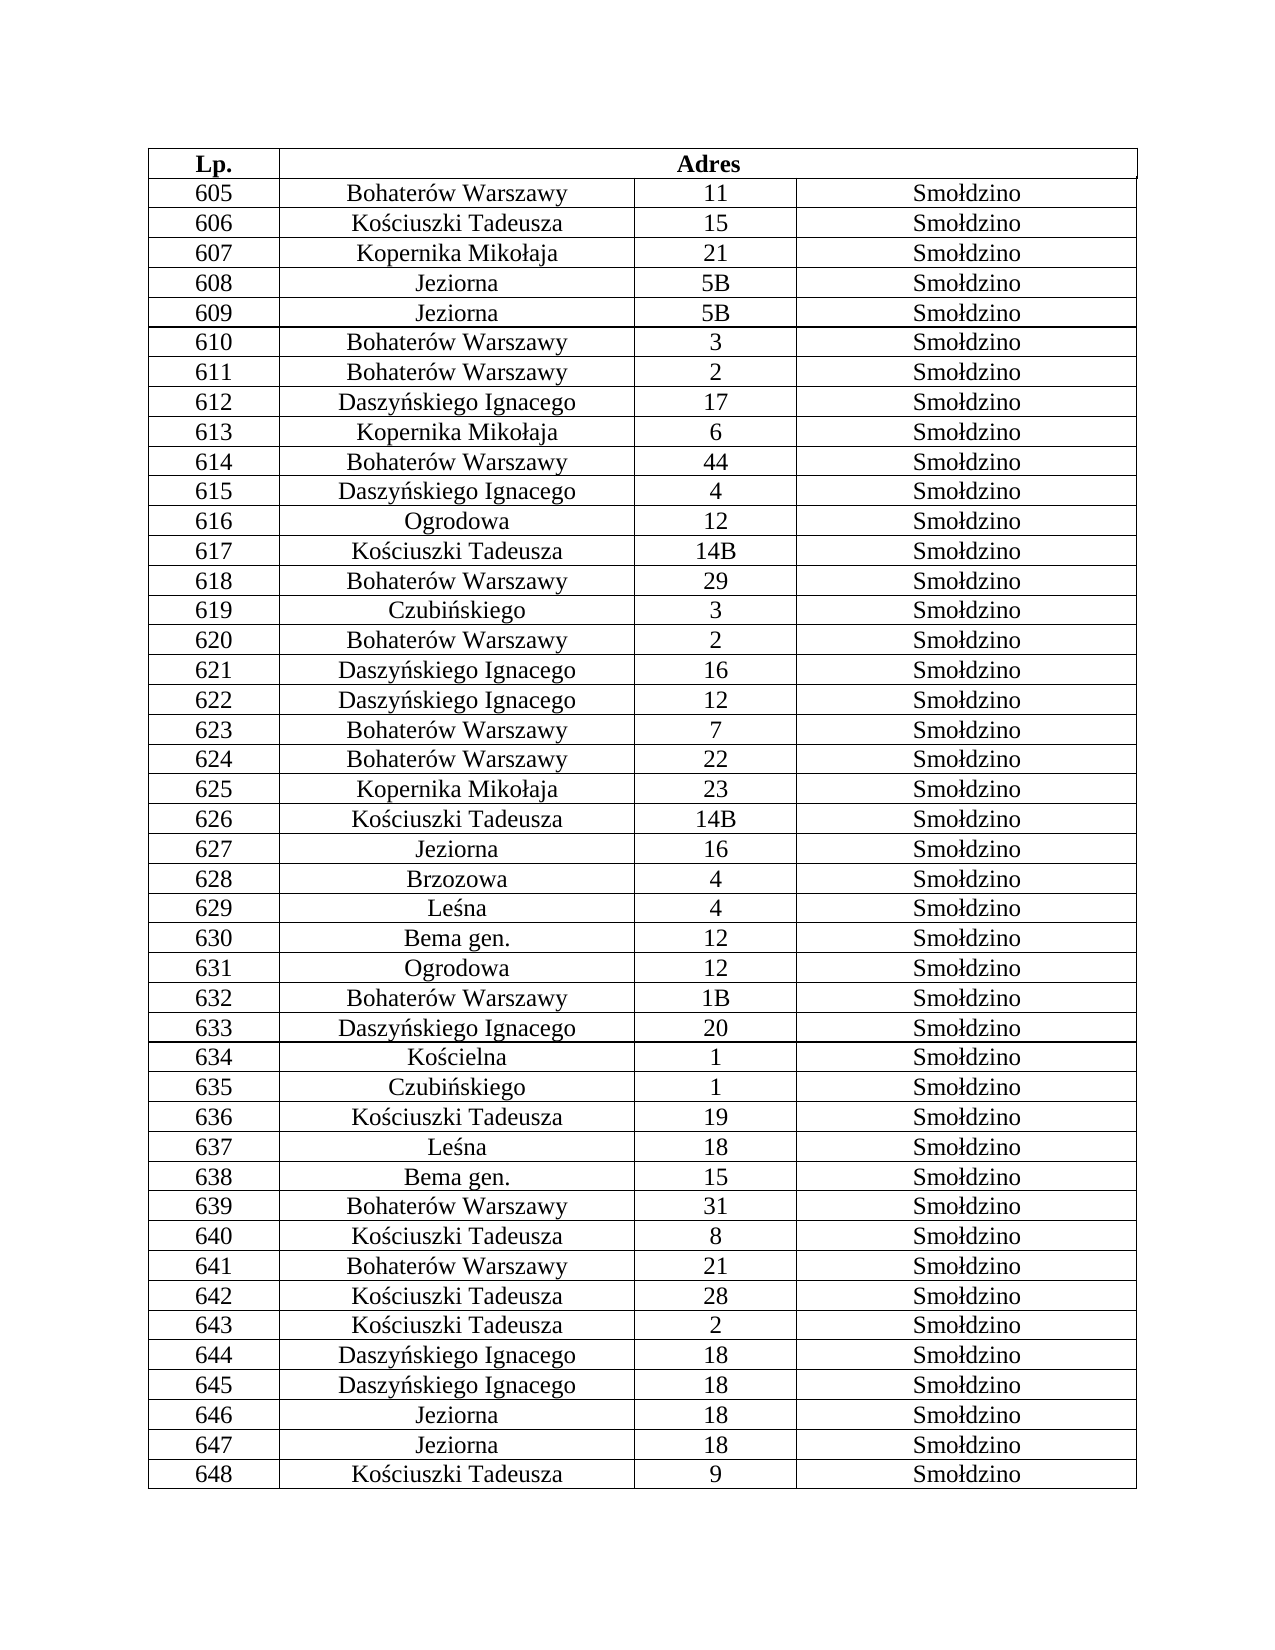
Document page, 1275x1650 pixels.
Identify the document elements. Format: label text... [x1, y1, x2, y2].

table_header Adres [280, 149, 1137, 177]
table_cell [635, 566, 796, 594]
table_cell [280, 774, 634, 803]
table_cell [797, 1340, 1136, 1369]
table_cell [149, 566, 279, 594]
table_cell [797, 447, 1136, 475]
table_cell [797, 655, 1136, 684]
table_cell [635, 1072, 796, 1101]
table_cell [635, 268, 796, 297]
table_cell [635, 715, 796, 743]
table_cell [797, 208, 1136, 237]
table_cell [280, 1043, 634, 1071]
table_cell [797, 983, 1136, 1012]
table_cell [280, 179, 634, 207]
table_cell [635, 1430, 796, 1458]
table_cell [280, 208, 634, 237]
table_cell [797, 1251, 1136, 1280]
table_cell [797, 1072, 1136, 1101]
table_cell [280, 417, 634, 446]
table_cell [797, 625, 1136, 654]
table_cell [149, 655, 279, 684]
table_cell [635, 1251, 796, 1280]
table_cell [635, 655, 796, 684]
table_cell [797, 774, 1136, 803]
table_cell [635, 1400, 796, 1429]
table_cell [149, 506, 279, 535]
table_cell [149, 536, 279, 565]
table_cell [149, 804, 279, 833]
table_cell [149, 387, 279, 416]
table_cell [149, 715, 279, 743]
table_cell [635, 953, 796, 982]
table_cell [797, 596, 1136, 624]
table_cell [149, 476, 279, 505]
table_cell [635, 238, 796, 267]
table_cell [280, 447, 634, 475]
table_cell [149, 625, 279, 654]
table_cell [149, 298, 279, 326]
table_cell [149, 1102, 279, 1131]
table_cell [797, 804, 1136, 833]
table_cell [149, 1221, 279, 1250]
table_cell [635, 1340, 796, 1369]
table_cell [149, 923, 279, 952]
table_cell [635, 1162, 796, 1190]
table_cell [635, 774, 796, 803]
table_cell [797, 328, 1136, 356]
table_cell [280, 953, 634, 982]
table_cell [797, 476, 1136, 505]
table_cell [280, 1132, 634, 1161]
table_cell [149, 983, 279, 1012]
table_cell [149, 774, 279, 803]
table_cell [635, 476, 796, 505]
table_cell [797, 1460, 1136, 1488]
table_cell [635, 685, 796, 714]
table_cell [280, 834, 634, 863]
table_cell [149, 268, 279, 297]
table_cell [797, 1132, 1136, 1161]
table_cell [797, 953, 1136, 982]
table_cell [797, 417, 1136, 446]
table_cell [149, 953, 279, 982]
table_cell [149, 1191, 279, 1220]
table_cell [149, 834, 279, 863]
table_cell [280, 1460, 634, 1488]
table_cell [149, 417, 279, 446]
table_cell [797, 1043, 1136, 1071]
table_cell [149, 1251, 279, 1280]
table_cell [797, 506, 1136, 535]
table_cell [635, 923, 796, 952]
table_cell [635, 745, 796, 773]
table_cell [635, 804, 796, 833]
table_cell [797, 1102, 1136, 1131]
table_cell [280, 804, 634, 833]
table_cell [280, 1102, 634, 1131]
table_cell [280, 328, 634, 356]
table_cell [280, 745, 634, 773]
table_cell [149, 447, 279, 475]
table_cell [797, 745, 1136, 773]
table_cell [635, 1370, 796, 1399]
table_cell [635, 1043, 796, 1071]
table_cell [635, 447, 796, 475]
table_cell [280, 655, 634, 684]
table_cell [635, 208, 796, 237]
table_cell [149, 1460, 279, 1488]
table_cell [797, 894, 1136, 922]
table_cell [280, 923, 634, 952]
table_header Lp. [149, 149, 279, 177]
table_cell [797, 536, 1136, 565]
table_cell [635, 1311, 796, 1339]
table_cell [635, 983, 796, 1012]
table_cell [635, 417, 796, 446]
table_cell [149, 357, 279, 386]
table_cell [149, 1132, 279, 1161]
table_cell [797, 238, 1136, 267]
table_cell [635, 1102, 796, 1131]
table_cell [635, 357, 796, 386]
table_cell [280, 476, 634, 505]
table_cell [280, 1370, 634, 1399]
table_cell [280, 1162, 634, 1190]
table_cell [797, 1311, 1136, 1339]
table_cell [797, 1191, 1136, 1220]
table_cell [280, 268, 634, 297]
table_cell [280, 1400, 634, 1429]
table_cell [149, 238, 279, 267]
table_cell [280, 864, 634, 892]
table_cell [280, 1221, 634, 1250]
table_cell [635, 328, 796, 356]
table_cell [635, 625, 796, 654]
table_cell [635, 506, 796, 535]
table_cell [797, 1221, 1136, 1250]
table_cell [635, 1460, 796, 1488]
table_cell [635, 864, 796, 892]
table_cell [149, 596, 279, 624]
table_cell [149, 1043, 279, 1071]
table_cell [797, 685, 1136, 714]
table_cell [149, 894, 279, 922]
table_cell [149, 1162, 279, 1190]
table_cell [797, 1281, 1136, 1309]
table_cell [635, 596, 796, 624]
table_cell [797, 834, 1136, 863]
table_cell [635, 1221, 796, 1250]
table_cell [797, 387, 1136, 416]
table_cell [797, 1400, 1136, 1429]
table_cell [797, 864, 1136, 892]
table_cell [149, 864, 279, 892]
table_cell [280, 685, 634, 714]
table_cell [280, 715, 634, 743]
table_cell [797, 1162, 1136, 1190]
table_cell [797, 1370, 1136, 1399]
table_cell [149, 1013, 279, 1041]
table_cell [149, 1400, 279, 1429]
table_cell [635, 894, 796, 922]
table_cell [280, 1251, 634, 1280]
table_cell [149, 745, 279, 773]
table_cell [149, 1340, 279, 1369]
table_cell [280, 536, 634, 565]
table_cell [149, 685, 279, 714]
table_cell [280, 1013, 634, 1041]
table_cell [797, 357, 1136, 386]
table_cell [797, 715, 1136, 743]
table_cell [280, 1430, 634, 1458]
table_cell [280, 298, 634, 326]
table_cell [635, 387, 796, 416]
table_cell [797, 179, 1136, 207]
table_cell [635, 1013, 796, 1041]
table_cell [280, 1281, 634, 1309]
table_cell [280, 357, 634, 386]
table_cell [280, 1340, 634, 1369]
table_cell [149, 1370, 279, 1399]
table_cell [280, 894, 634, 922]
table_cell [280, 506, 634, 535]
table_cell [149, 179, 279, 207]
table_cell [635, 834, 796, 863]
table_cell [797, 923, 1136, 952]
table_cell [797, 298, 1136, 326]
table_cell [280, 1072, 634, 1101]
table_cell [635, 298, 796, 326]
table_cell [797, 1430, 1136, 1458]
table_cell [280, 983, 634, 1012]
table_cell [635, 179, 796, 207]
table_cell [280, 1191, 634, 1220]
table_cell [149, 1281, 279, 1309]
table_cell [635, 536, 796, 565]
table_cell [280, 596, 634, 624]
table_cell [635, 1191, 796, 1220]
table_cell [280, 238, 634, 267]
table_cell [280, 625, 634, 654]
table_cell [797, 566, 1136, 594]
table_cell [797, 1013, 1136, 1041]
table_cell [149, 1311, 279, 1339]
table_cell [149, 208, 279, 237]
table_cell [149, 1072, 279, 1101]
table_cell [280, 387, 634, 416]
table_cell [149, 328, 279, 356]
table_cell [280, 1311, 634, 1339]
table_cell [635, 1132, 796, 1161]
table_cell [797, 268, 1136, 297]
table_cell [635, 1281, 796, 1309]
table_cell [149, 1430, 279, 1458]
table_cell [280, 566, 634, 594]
